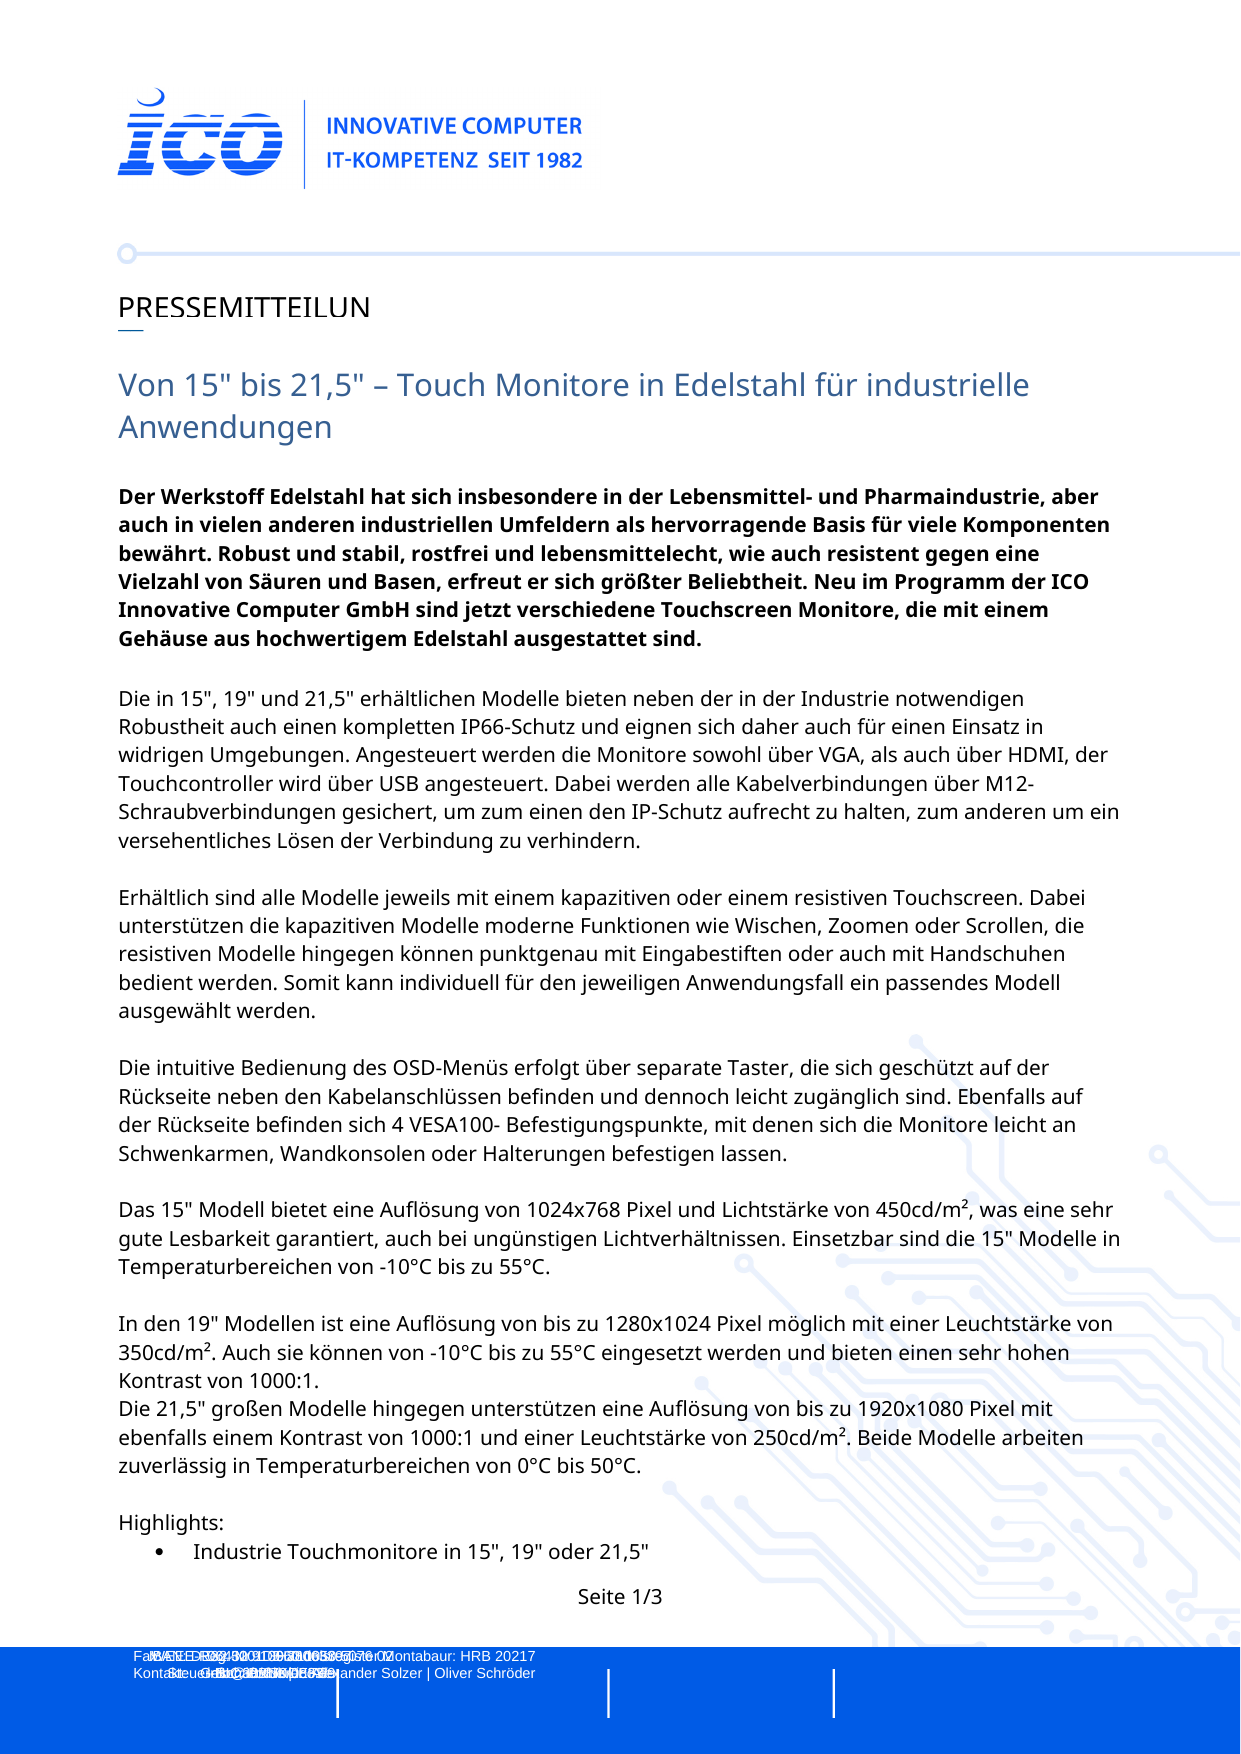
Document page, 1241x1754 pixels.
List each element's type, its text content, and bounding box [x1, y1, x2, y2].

picture [111, 243, 1241, 264]
text Highlights: [118, 1508, 1122, 1537]
text Das 15" Modell bietet eine Auflösung von 1024x768 Pixel und Lichtstärke von 450cd/m², was eine sehr gute Lesbarkeit garantiert, auch bei ungünstigen Lichtverhältnissen. Einsetzbar sind die 15" Modelle in Temperaturbereichen von -10°C bis zu 55°C. [118, 1196, 1122, 1281]
text Die 21,5" großen Modelle hingegen unterstützen eine Auflösung von bis zu 1920x1080 Pixel mit ebenfalls einem Kontrast von 1000:1 und einer Leuchtstärke von 250cd/m². Beide Modelle arbeiten zuverlässig in Temperaturbereichen von 0°C bis 50°C. [118, 1394, 1122, 1480]
text In den 19" Modellen ist eine Auflösung von bis zu 1280x1024 Pixel möglich mit einer Leuchtstärke von 350cd/m². Auch sie können von -10°C bis zu 55°C eingesetzt werden und bieten einen sehr hohen Kontrast von 1000:1. [118, 1309, 1122, 1394]
text Der Werkstoff Edelstahl hat sich insbesondere in der Lebensmittel- und Pharmaindustrie, aber auch in vielen anderen industriellen Umfeldern als hervorragende Basis für viele Komponenten bewährt. Robust und stabil, rostfrei und lebensmittelecht, wie auch resistent gegen eine Vielzahl von Säuren und Basen, erfreut er sich größter Beliebtheit. Neu im Programm der ICO Innovative Computer GmbH sind jetzt verschiedene Touchscreen Monitore, die mit einem Gehäuse aus hochwertigem Edelstahl ausgestattet sind. [118, 482, 1122, 652]
text Erhältlich sind alle Modelle jeweils mit einem kapazitiven oder einem resistiven Touchscreen. Dabei unterstützen die kapazitiven Modelle moderne Funktionen wie Wischen, Zoomen oder Scrollen, die resistiven Modelle hingegen können punktgenau mit Eingabestiften oder auch mit Handschuhen bedient werden. Somit kann individuell für den jeweiligen Anwendungsfall ein passendes Modell ausgewählt werden. [118, 883, 1122, 1025]
picture [117, 87, 601, 190]
text Die in 15", 19" und 21,5" erhältlichen Modelle bieten neben der in der Industrie notwendigen Robustheit auch einen kompletten IP66-Schutz und eignen sich daher auch für einen Einsatz in widrigen Umgebungen. Angesteuert werden die Monitore sowohl über VGA, als auch über HDMI, der Touchcontroller wird über USB angesteuert. Dabei werden alle Kabelverbindungen über M12-Schraubverbindungen gesichert, um zum einen den IP-Schutz aufrecht zu halten, zum anderen um ein versehentliches Lösen der Verbindung zu verhindern. [118, 684, 1122, 854]
text Von 15" bis 21,5" – Touch Monitore in Edelstahl für industrielle Anwendungen [118, 362, 1122, 448]
text Die intuitive Bedienung des OSD-Menüs erfolgt über separate Taster, die sich geschützt auf der Rückseite neben den Kabelanschlüssen befinden und dennoch leicht zugänglich sind. Ebenfalls auf der Rückseite befinden sich 4 VESA100- Befestigungspunkte, mit denen sich die Monitore leicht an Schwenkarmen, Wandkonsolen oder Halterungen befestigen lassen. [118, 1053, 1122, 1167]
list Industrie Touchmonitore in 15", 19" oder 21,5" [156, 1537, 1122, 1565]
picture [0, 1033, 1241, 1754]
